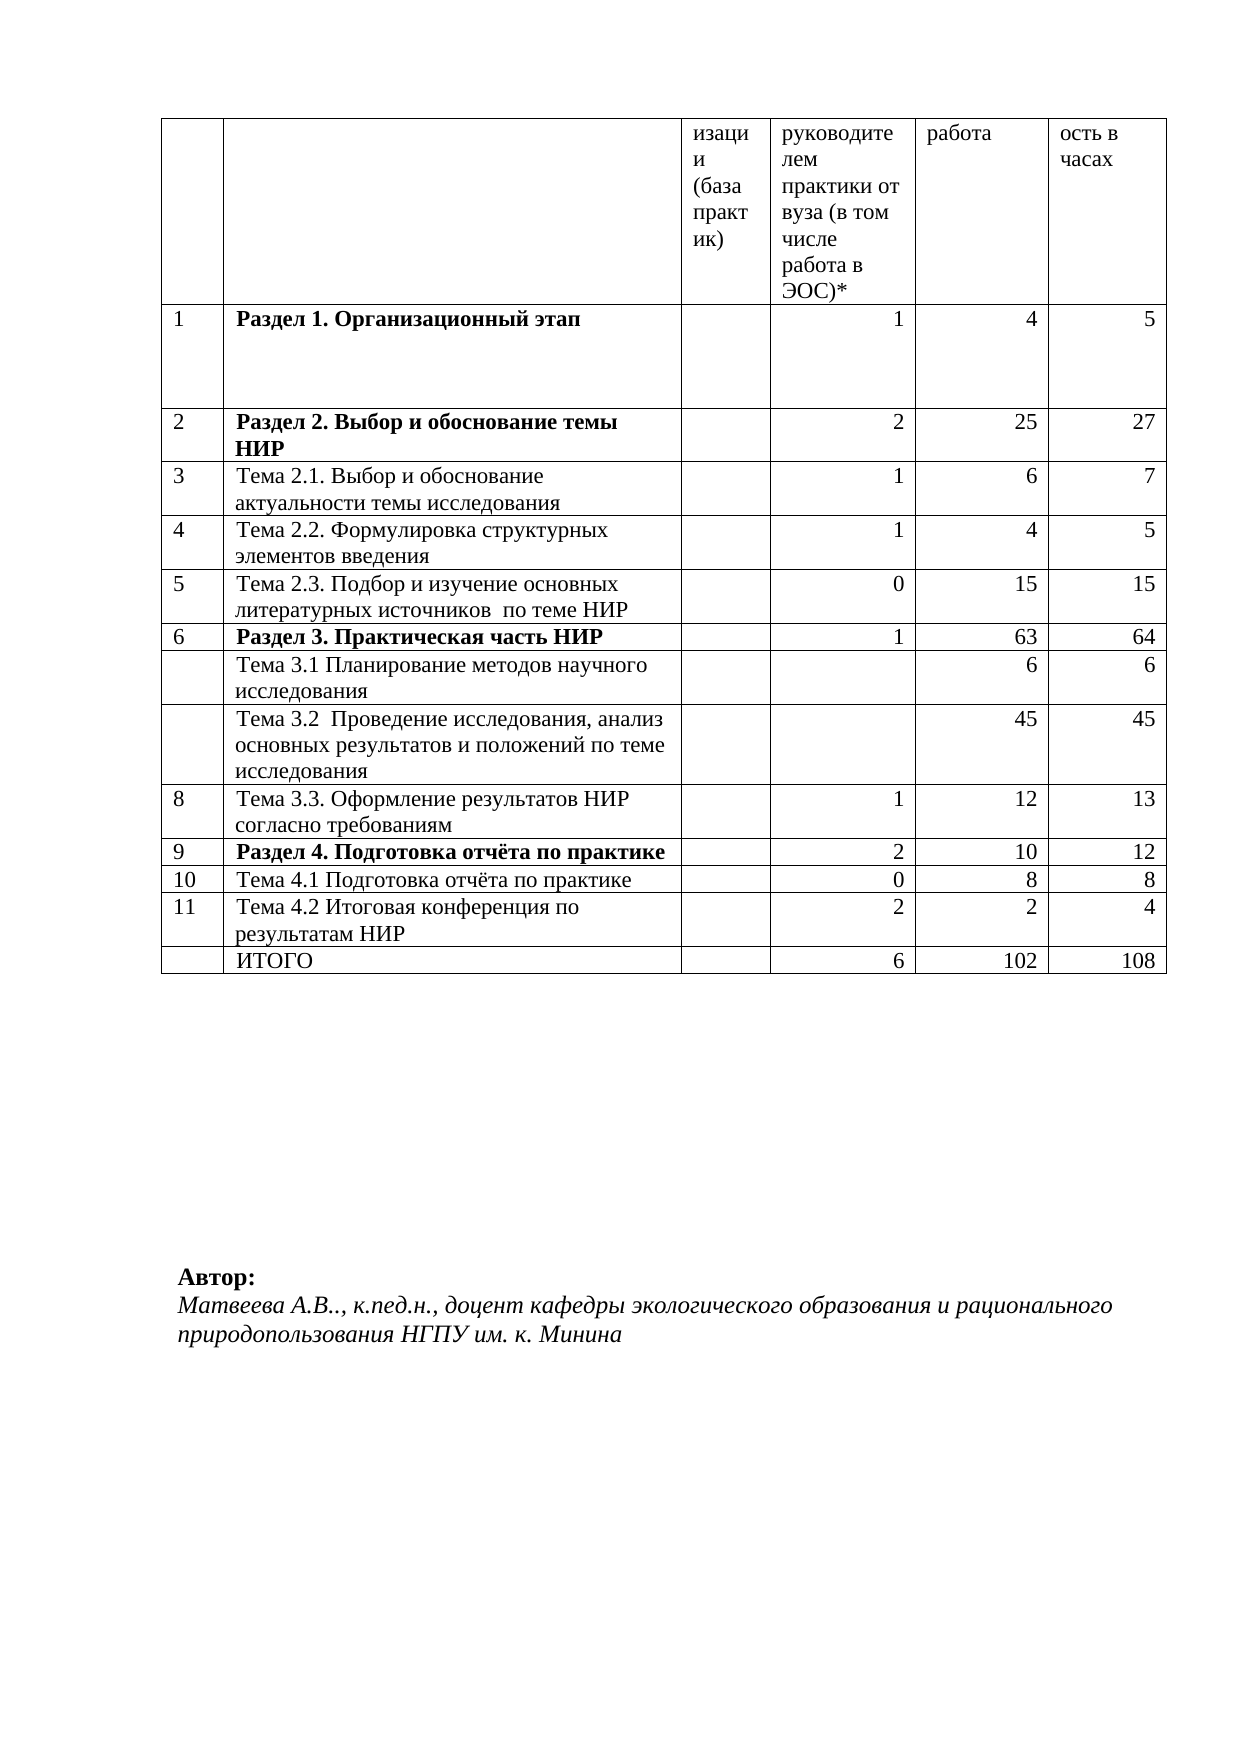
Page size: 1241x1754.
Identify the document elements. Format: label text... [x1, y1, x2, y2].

table_cell ИТОГО [224, 947, 681, 973]
table_cell 64 [1049, 624, 1166, 650]
table_cell 3 [162, 462, 223, 515]
table_cell 2 [162, 409, 223, 461]
table_cell Тема 4.1 Подготовка отчёта по практике [224, 866, 681, 892]
table_cell 4 [916, 516, 1048, 569]
table_cell [682, 516, 770, 569]
table_cell 4 [916, 305, 1048, 407]
table_cell 45 [1049, 705, 1166, 784]
table_cell 6 [916, 651, 1048, 703]
table_cell 27 [1049, 409, 1166, 461]
table_cell [682, 705, 770, 784]
table_cell 1 [771, 305, 915, 407]
table_cell 7 [1049, 462, 1166, 515]
table_cell Тема 3.1 Планирование методов научного исследования [224, 651, 681, 703]
table_cell Тема 3.2 Проведение исследования, анализ основных результатов и положений по теме исследования [224, 705, 681, 784]
table_cell 6 [1049, 651, 1166, 703]
table_cell 12 [916, 785, 1048, 837]
table_cell [682, 462, 770, 515]
table_cell 45 [916, 705, 1048, 784]
text Автор: [177, 1262, 1152, 1291]
table_cell 13 [1049, 785, 1166, 837]
table_cell [162, 947, 223, 973]
table_cell [771, 651, 915, 703]
table_cell 63 [916, 624, 1048, 650]
table_cell 15 [1049, 570, 1166, 622]
table_cell Раздел 2. Выбор и обоснование темы НИР [224, 409, 681, 461]
table_cell [682, 785, 770, 837]
table_cell Раздел 3. Практическая часть НИР [224, 624, 681, 650]
table_cell Тема 2.1. Выбор и обоснование актуальности темы исследования [224, 462, 681, 515]
table_cell 1 [162, 305, 223, 407]
table_cell 8 [916, 866, 1048, 892]
table_cell 1 [771, 462, 915, 515]
table_cell 8 [1049, 866, 1166, 892]
table_cell 10 [162, 866, 223, 892]
table_cell 5 [1049, 305, 1166, 407]
table_cell [682, 305, 770, 407]
table_cell 8 [162, 785, 223, 837]
table_cell 12 [1049, 839, 1166, 865]
table_cell 6 [162, 624, 223, 650]
table_cell [682, 947, 770, 973]
table_cell 2 [771, 839, 915, 865]
table_cell 102 [916, 947, 1048, 973]
table_cell [682, 570, 770, 622]
table_cell 1 [771, 785, 915, 837]
text Матвеева А.В.., к.пед.н., доцент кафедры экологического образования и рационального природопользования НГПУ им. к. Минина [177, 1291, 1152, 1348]
table_cell 1 [771, 516, 915, 569]
table_cell 0 [771, 570, 915, 622]
table_cell 5 [162, 570, 223, 622]
table_cell 5 [1049, 516, 1166, 569]
table_cell [682, 866, 770, 892]
table_cell [682, 893, 770, 946]
table_cell 108 [1049, 947, 1166, 973]
table_cell [682, 624, 770, 650]
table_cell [682, 119, 770, 304]
table_cell 6 [771, 947, 915, 973]
table_cell 11 [162, 893, 223, 946]
table_cell 0 [771, 866, 915, 892]
table_cell 6 [916, 462, 1048, 515]
table_cell [771, 705, 915, 784]
table_cell [682, 651, 770, 703]
table_cell Тема 2.3. Подбор и изучение основных литературных источников по теме НИР [224, 570, 681, 622]
table_cell [162, 705, 223, 784]
table_cell Раздел 1. Организационный этап [224, 305, 681, 407]
table_cell 10 [916, 839, 1048, 865]
table_cell Тема 3.3. Оформление результатов НИР согласно требованиям [224, 785, 681, 837]
table_cell 4 [1049, 893, 1166, 946]
table_cell 2 [771, 409, 915, 461]
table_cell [1049, 119, 1166, 304]
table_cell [916, 119, 1048, 304]
table_cell 2 [916, 893, 1048, 946]
table_cell 4 [162, 516, 223, 569]
table_cell [682, 409, 770, 461]
table_cell 1 [771, 624, 915, 650]
table_cell Раздел 4. Подготовка отчёта по практике [224, 839, 681, 865]
table_cell [682, 839, 770, 865]
table_cell 15 [916, 570, 1048, 622]
table_cell Тема 4.2 Итоговая конференция по результатам НИР [224, 893, 681, 946]
table_cell 25 [916, 409, 1048, 461]
table_cell 2 [771, 893, 915, 946]
table_cell Тема 2.2. Формулировка структурных элементов введения [224, 516, 681, 569]
table_cell 9 [162, 839, 223, 865]
table_cell [162, 651, 223, 703]
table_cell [771, 119, 915, 304]
